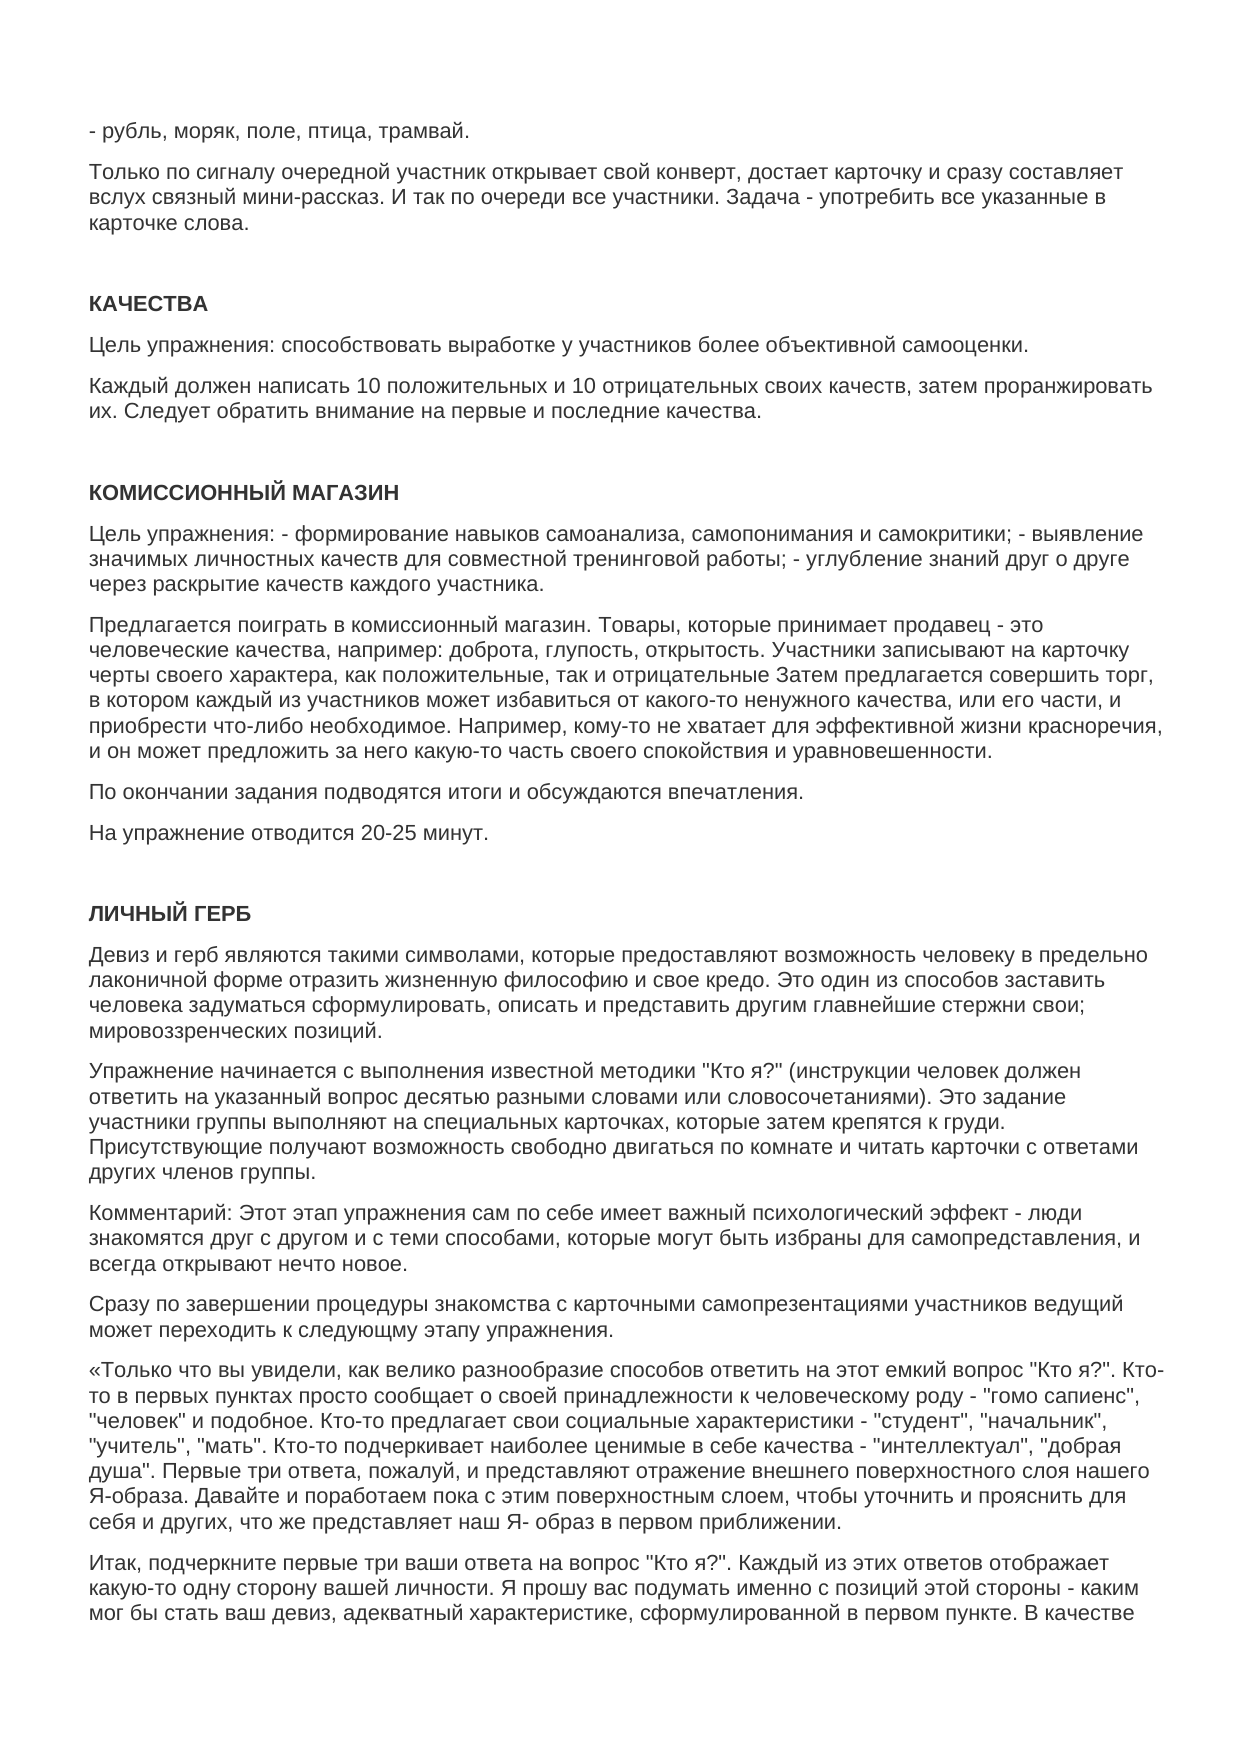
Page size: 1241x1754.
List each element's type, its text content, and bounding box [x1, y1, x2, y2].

text По окончании задания подводятся итоги и обсуждаются впечатления. [88, 778, 1166, 804]
text «Только что вы увидели, как велико разнообразие способов ответить на этот емкий вопрос "Кто я?". Кто-то в первых пунктах просто сообщает о своей принадлежности к человеческому роду - "гомо сапиенс", "человек" и подобное. Кто-то предлагает свои социальные характеристики - "студент", "начальник", "учитель", "мать". Кто-то подчеркивает наиболее ценимые в себе качества - "интеллектуал", "добрая душа". Первые три ответа, пожалуй, и представляют отражение внешнего поверхностного слоя нашего Я-образа. Давайте и поработаем пока с этим поверхностным слоем, чтобы уточнить и прояснить для себя и других, что же представляет наш Я- образ в первом приближении. [88, 1357, 1166, 1534]
text - рубль, моряк, поле, птица, трамвай. [88, 118, 1166, 143]
text Каждый должен написать 10 положительных и 10 отрицательных своих качеств, затем проранжировать их. Следует обратить внимание на первые и последние качества. [88, 373, 1166, 423]
text Сразу по завершении процедуры знакомства с карточными самопрезентациями участников ведущий может переходить к следующму этапу упражнения. [88, 1291, 1166, 1342]
text На упражнение отводится 20-25 минут. [88, 819, 1166, 844]
text Цель упражнения: - формирование навыков самоанализа, самопонимания и самокритики; - выявление значимых личностных качеств для совместной тренинговой работы; - углубление знаний друг о друге через раскрытие качеств каждого участника. [88, 520, 1166, 596]
text КОМИССИОННЫЙ МАГАЗИН [88, 479, 1166, 505]
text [88, 1549, 1166, 1625]
text Упражнение начинается с выполнения известной методики "Кто я?" (инструкции человек должен ответить на указанный вопрос десятью разными словами или словосочетаниями). Это задание участники группы выполняют на специальных карточках, которые затем крепятся к груди. Присутствующие получают возможность свободно двигаться по комнате и читать карточки с ответами других членов группы. [88, 1058, 1166, 1184]
text Комментарий: Этот этап упражнения сам по себе имеет важный психологический эффект - люди знакомятся друг с другом и с теми способами, которые могут быть избраны для самопредставления, и всегда открывают нечто новое. [88, 1200, 1166, 1276]
text Предлагается поиграть в комиссионный магазин. Товары, которые принимает продавец - это человеческие качества, например: доброта, глупость, открытость. Участники записывают на карточку черты своего характера, как положительные, так и отрицательные Затем предлагается совершить торг, в котором каждый из участников может избавиться от какого-то ненужного качества, или его части, и приобрести что-либо необходимое. Например, кому-то не хватает для эффективной жизни красноречия, и он может предложить за него какую-то часть своего спокойствия и уравновешенности. [88, 612, 1166, 763]
text ЛИЧНЫЙ ГЕРБ [88, 901, 1166, 926]
text КАЧЕСТВА [88, 291, 1166, 316]
text Только по сигналу очередной участник открывает свой конверт, достает карточку и сразу составляет вслух связный мини-рассказ. И так по очереди все участники. Задача - употребить все указанные в карточке слова. [88, 159, 1166, 234]
text Цель упражнения: способствовать выработке у участников более объективной самооценки. [88, 332, 1166, 357]
text Девиз и герб являются такими символами, которые предоставляют возможность человеку в предельно лаконичной форме отразить жизненную философию и свое кредо. Это один из способов заставить человека задуматься сформулировать, описать и представить другим главнейшие стержни свои; мировоззренческих позиций. [88, 942, 1166, 1043]
